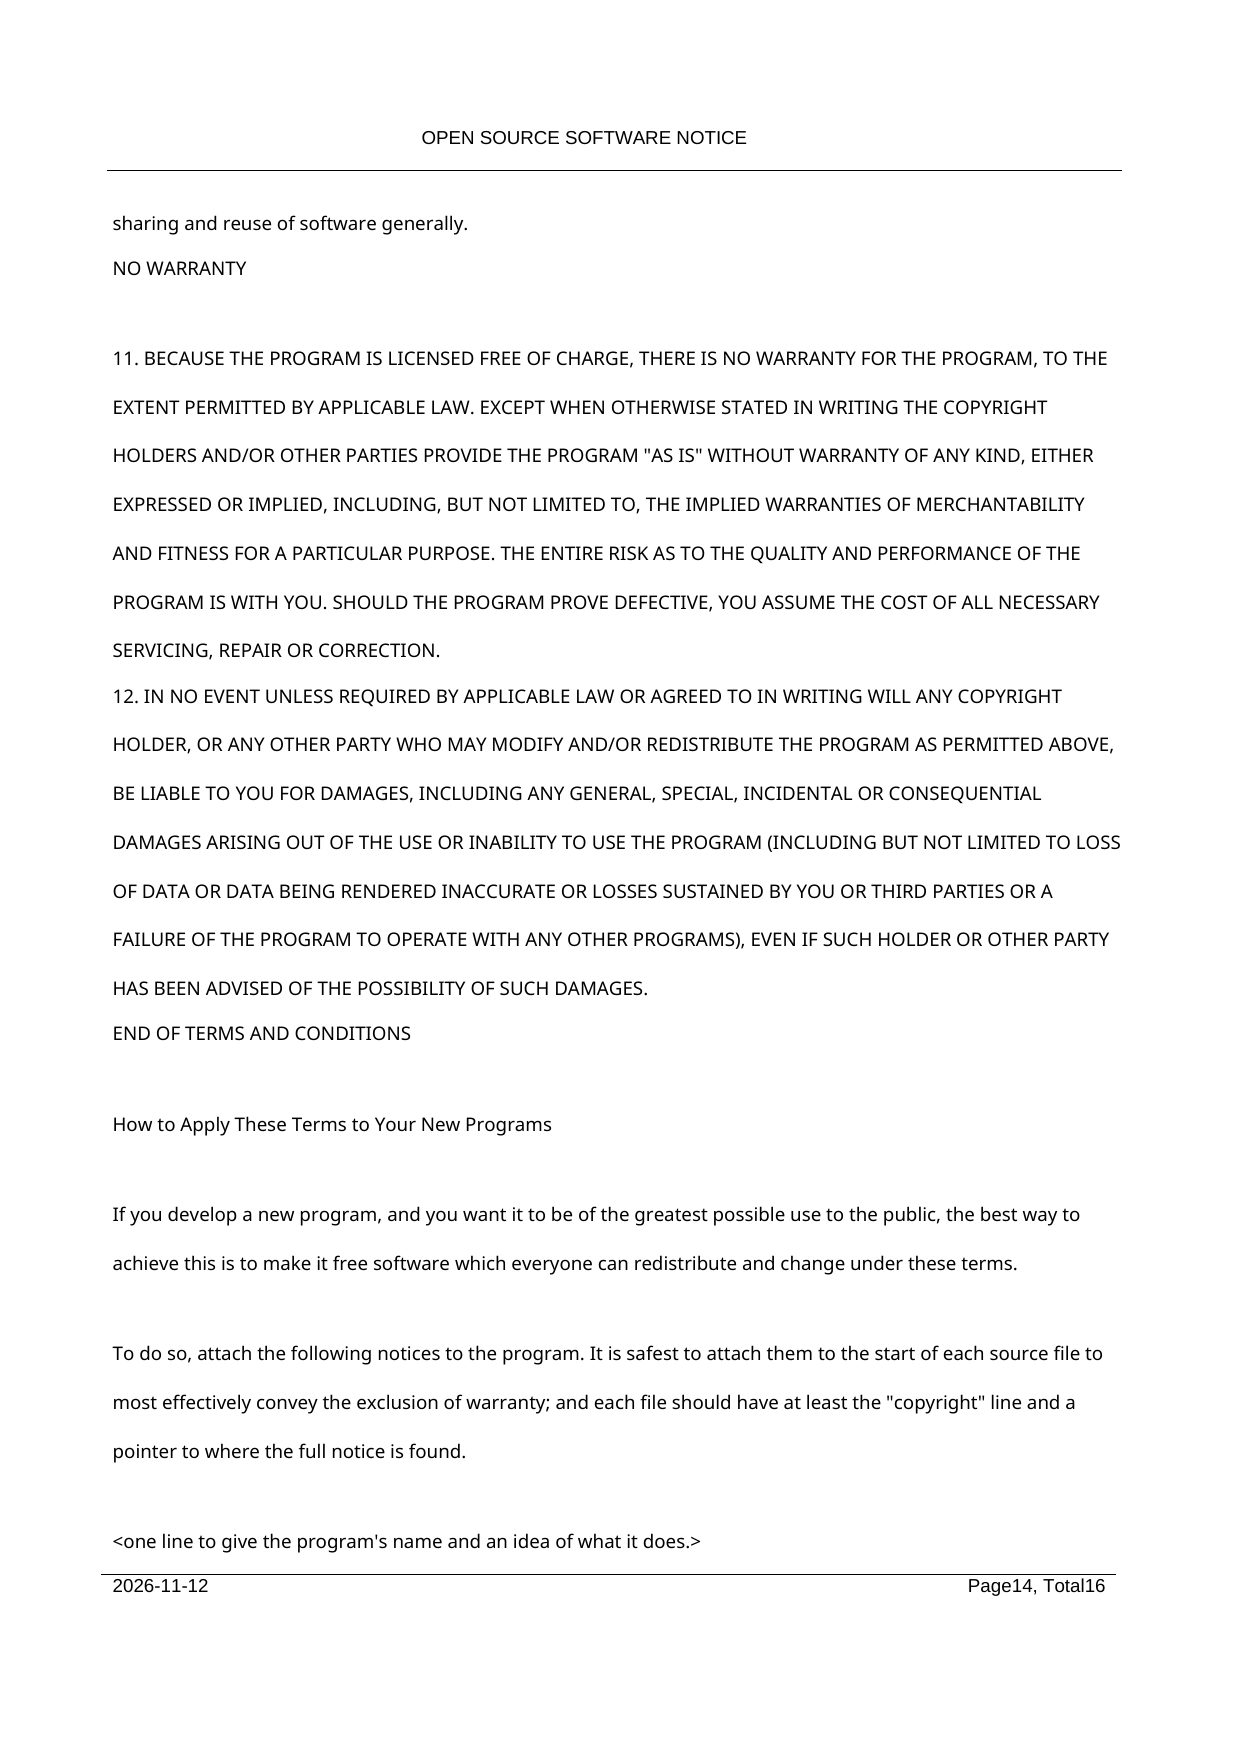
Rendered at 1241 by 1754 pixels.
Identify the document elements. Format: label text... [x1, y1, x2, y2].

text 12. IN NO EVENT UNLESS REQUIRED BY APPLICABLE LAW OR AGREED TO IN WRITING WILL ANY COPYRIGHT HOLDER, OR ANY OTHER PARTY WHO MAY MODIFY AND/OR REDISTRIBUTE THE PROGRAM AS PERMITTED ABOVE, BE LIABLE TO YOU FOR DAMAGES, INCLUDING ANY GENERAL, SPECIAL, INCIDENTAL OR CONSEQUENTIAL DAMAGES ARISING OUT OF THE USE OR INABILITY TO USE THE PROGRAM (INCLUDING BUT NOT LIMITED TO LOSS OF DATA OR DATA BEING RENDERED INACCURATE OR LOSSES SUSTAINED BY YOU OR THIRD PARTIES OR A FAILURE OF THE PROGRAM TO OPERATE WITH ANY OTHER PROGRAMS), EVEN IF SUCH HOLDER OR OTHER PARTY HAS BEEN ADVISED OF THE POSSIBILITY OF SUCH DAMAGES. [112, 679, 1128, 1004]
text NO WARRANTY [112, 252, 1128, 284]
text How to Apply These Terms to Your New Programs [112, 1108, 1128, 1140]
text 11. BECAUSE THE PROGRAM IS LICENSED FREE OF CHARGE, THERE IS NO WARRANTY FOR THE PROGRAM, TO THE EXTENT PERMITTED BY APPLICABLE LAW. EXCEPT WHEN OTHERWISE STATED IN WRITING THE COPYRIGHT HOLDERS AND/OR OTHER PARTIES PROVIDE THE PROGRAM "AS IS" WITHOUT WARRANTY OF ANY KIND, EITHER EXPRESSED OR IMPLIED, INCLUDING, BUT NOT LIMITED TO, THE IMPLIED WARRANTIES OF MERCHANTABILITY AND FITNESS FOR A PARTICULAR PURPOSE. THE ENTIRE RISK AS TO THE QUALITY AND PERFORMANCE OF THE PROGRAM IS WITH YOU. SHOULD THE PROGRAM PROVE DEFECTIVE, YOU ASSUME THE COST OF ALL NECESSARY SERVICING, REPAIR OR CORRECTION. [112, 342, 1128, 667]
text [112, 206, 1128, 239]
text To do so, attach the following notices to the program. It is safest to attach them to the start of each source file to most effectively convey the exclusion of warranty; and each file should have at least the "copyright" line and a pointer to where the full notice is found. [112, 1337, 1128, 1467]
text <one line to give the program's name and an idea of what it does.> [112, 1525, 1128, 1557]
text END OF TERMS AND CONDITIONS [112, 1017, 1128, 1050]
text If you develop a new program, and you want it to be of the greatest possible use to the public, the best way to achieve this is to make it free software which everyone can redistribute and change under these terms. [112, 1198, 1128, 1279]
